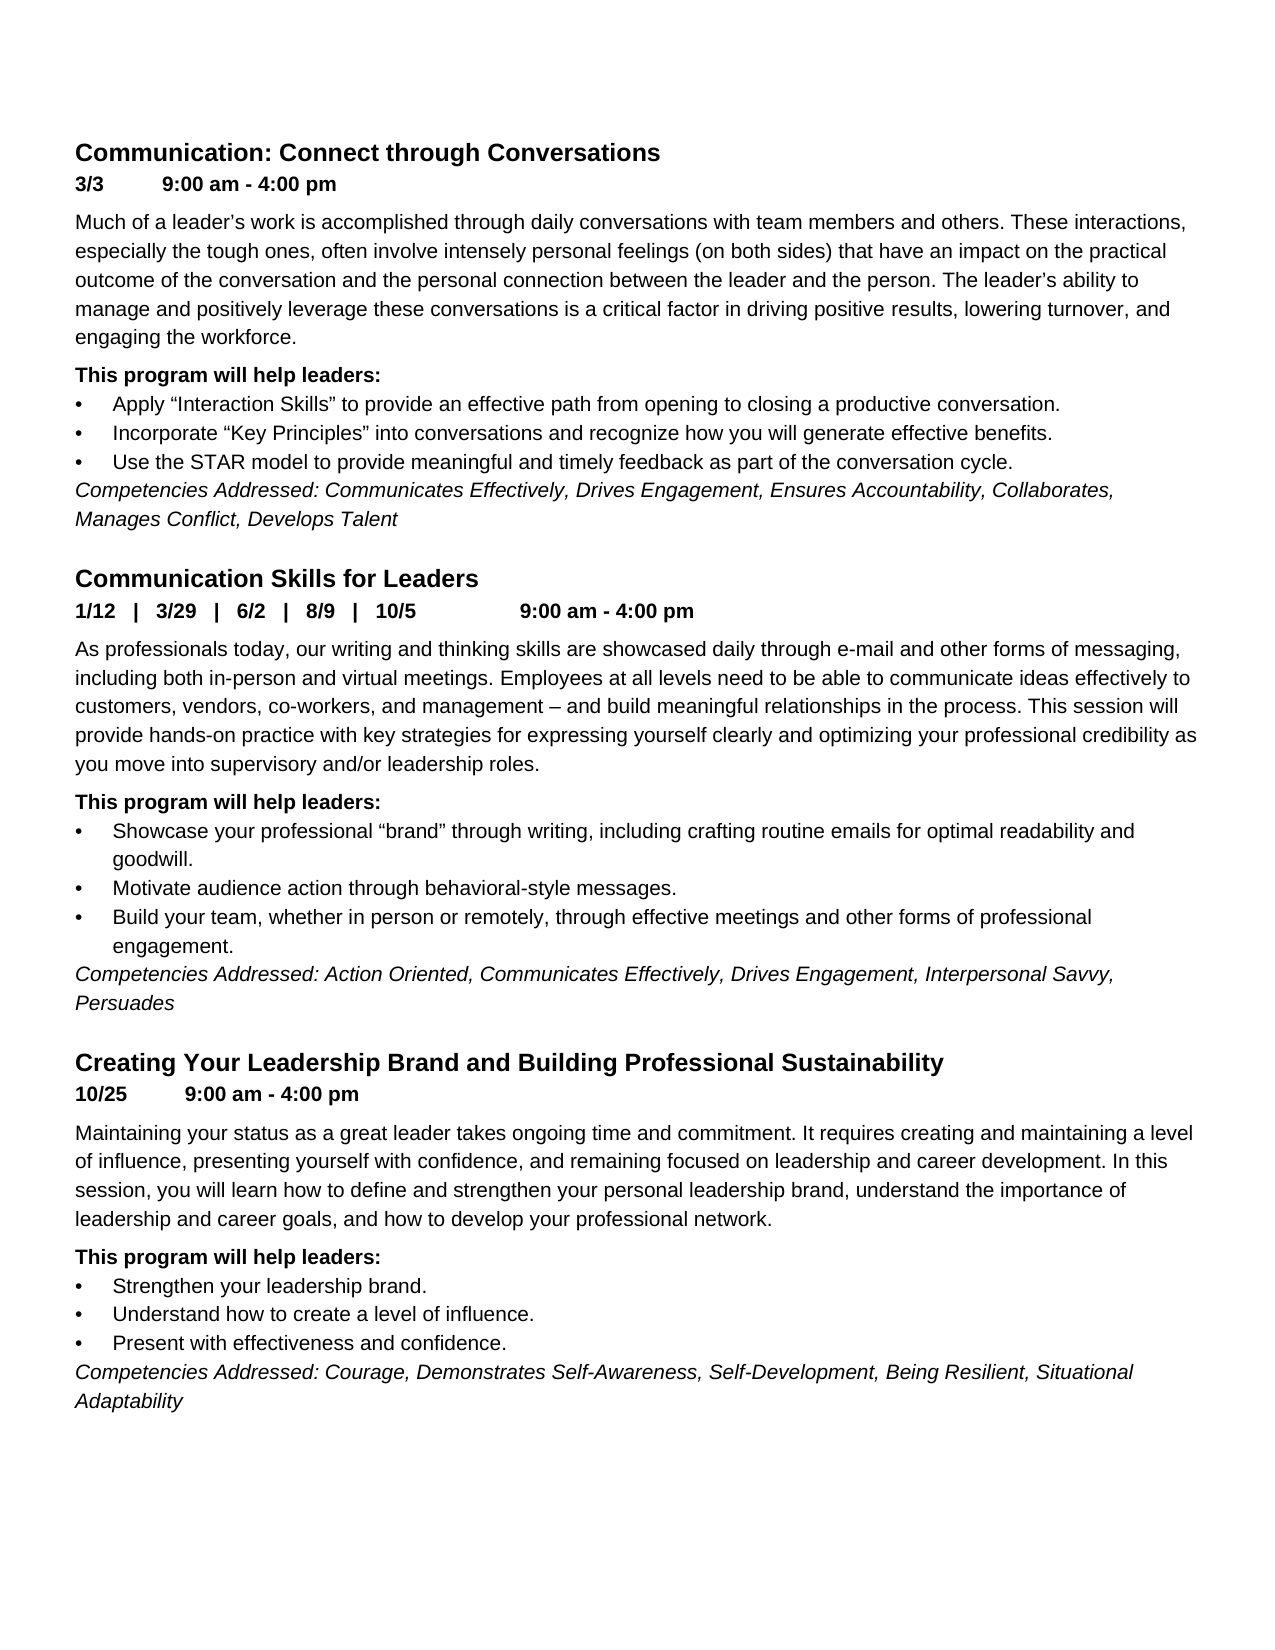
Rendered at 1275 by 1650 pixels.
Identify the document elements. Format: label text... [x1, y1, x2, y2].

text • Showcase your professional “brand” through writing, including crafting routine emails for optimal readability and goodwill. [75, 818, 1200, 871]
text • Incorporate “Key Principles” into conversations and recognize how you will generate effective benefits. [75, 421, 1200, 445]
text Communication: Connect through Conversations [75, 138, 1200, 166]
text Communication Skills for Leaders [75, 564, 1200, 593]
text Competencies Addressed: Courage, Demonstrates Self-Awareness, Self-Development, Being Resilient, Situational Adaptability [75, 1360, 1200, 1412]
text • Present with effectiveness and confidence. [75, 1331, 1200, 1355]
text As professionals today, our writing and thinking skills are showcased daily through e-mail and other forms of messaging, including both in-person and virtual meetings. Employees at all levels need to be able to communicate ideas effectively to customers, vendors, co-workers, and management – and build meaningful relationships in the process. This session will provide hands-on practice with key strategies for expressing yourself clearly and optimizing your professional credibility as you move into supervisory and/or leadership roles. [75, 637, 1200, 776]
text 10/25 9:00 am - 4:00 pm [75, 1082, 1200, 1106]
text Much of a leader’s work is accomplished through daily conversations with team members and others. These interactions, especially the tough ones, often involve intensely personal feelings (on both sides) that have an impact on the practical outcome of the conversation and the personal connection between the leader and the person. The leader’s ability to manage and positively leverage these conversations is a critical factor in driving positive results, lowering turnover, and engaging the workforce. [75, 210, 1200, 349]
text • Motivate audience action through behavioral-style messages. [75, 876, 1200, 900]
text This program will help leaders: [75, 1245, 1200, 1269]
text 3/3 9:00 am - 4:00 pm [75, 172, 1200, 196]
text Creating Your Leadership Brand and Building Professional Sustainability [75, 1048, 1200, 1077]
text This program will help leaders: [75, 363, 1200, 387]
text • Build your team, whether in person or remotely, through effective meetings and other forms of professional engagement. [75, 905, 1200, 957]
text 1/12 | 3/29 | 6/2 | 8/9 | 10/5 9:00 am - 4:00 pm [75, 598, 1200, 622]
text • Strengthen your leadership brand. [75, 1273, 1200, 1297]
text • Apply “Interaction Skills” to provide an effective path from opening to closing a productive conversation. [75, 392, 1200, 416]
text Competencies Addressed: Action Oriented, Communicates Effectively, Drives Engagement, Interpersonal Savvy, Persuades [75, 962, 1200, 1015]
text This program will help leaders: [75, 790, 1200, 814]
text Maintaining your status as a great leader takes ongoing time and commitment. It requires creating and maintaining a level of influence, presenting yourself with confidence, and remaining focused on leadership and career development. In this session, you will learn how to define and strengthen your personal leadership brand, understand the importance of leadership and career goals, and how to develop your professional network. [75, 1120, 1200, 1231]
text Competencies Addressed: Communicates Effectively, Drives Engagement, Ensures Accountability, Collaborates, Manages Conflict, Develops Talent [75, 478, 1200, 531]
text • Understand how to create a level of influence. [75, 1302, 1200, 1326]
text • Use the STAR model to provide meaningful and timely feedback as part of the conversation cycle. [75, 449, 1200, 473]
